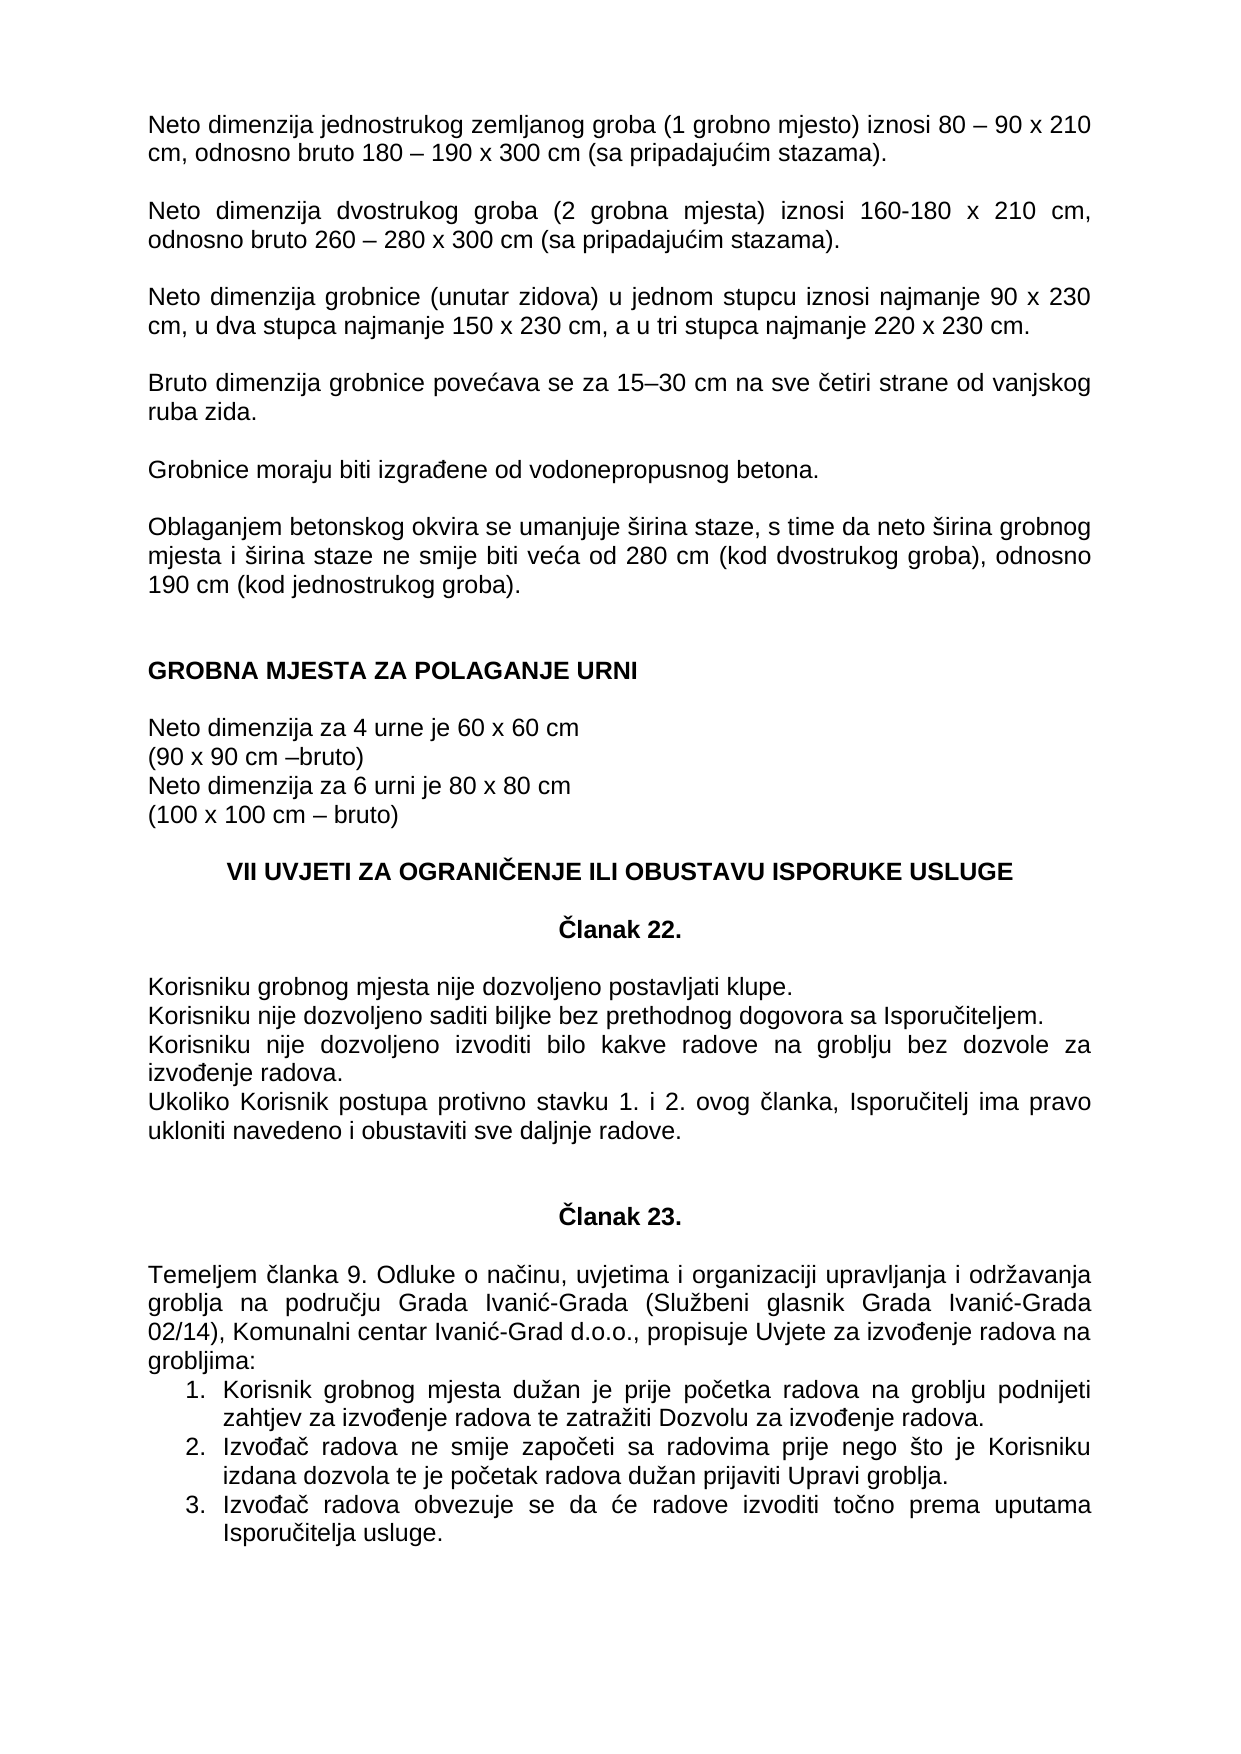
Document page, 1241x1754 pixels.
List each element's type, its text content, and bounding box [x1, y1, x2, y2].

text Korisniku nije dozvoljeno izvoditi bilo kakve radove na groblju bez dozvole za izvođenje radova. [148, 1029, 1093, 1087]
list Korisnik grobnog mjesta dužan je prije početka radova na groblju podnijeti zahtjev za izvođenje radova te zatražiti Dozvolu za izvođenje radova. [185, 1374, 1093, 1432]
text Članak 23. [148, 1202, 1093, 1231]
text Neto dimenzija dvostrukog groba (2 grobna mjesta) iznosi 160-180 x 210 cm, odnosno bruto 260 – 280 x 300 cm (sa pripadajućim stazama). [148, 196, 1093, 253]
text Korisniku nije dozvoljeno saditi biljke bez prethodnog dogovora sa Isporučiteljem. [148, 1001, 1093, 1029]
text Neto dimenzija jednostrukog zemljanog groba (1 grobno mjesto) iznosi 80 – 90 x 210 cm, odnosno bruto 180 – 190 x 300 cm (sa pripadajućim stazama). [148, 109, 1093, 167]
text Neto dimenzija grobnice (unutar zidova) u jednom stupcu iznosi najmanje 90 x 230 cm, u dva stupca najmanje 150 x 230 cm, a u tri stupca najmanje 220 x 230 cm. [148, 282, 1093, 339]
text Oblaganjem betonskog okvira se umanjuje širina staze, s time da neto širina grobnog mjesta i širina staze ne smije biti veća od 280 cm (kod dvostrukog groba), odnosno 190 cm (kod jednostrukog groba). [148, 512, 1093, 598]
list Izvođač radova obvezuje se da će radove izvoditi točno prema uputama Isporučitelja usluge. [185, 1489, 1093, 1547]
text (90 x 90 cm –bruto) [148, 742, 1093, 771]
text Grobnice moraju biti izgrađene od vodonepropusnog betona. [148, 454, 1093, 483]
list Izvođač radova ne smije započeti sa radovima prije nego što je Korisniku izdana dozvola te je početak radova dužan prijaviti Upravi groblja. [185, 1432, 1093, 1489]
text Članak 22. [148, 914, 1093, 943]
text VII UVJETI ZA OGRANIČENJE ILI OBUSTAVU ISPORUKE USLUGE [148, 857, 1093, 886]
text Temeljem članka 9. Odluke o načinu, uvjetima i organizaciji upravljanja i održavanja groblja na području Grada Ivanić-Grada (Službeni glasnik Grada Ivanić-Grada 02/14), Komunalni centar Ivanić-Grad d.o.o., propisuje Uvjete za izvođenje radova na grobljima: [148, 1259, 1093, 1374]
text GROBNA MJESTA ZA POLAGANJE URNI [148, 656, 1093, 684]
text Korisniku grobnog mjesta nije dozvoljeno postavljati klupe. [148, 972, 1093, 1001]
text Neto dimenzija za 4 urne je 60 x 60 cm [148, 713, 1093, 742]
text Ukoliko Korisnik postupa protivno stavku 1. i 2. ovog članka, Isporučitelj ima pravo ukloniti navedeno i obustaviti sve daljnje radove. [148, 1087, 1093, 1144]
text Neto dimenzija za 6 urni je 80 x 80 cm [148, 771, 1093, 799]
text (100 x 100 cm – bruto) [148, 799, 1093, 828]
text Bruto dimenzija grobnice povećava se za 15–30 cm na sve četiri strane od vanjskog ruba zida. [148, 368, 1093, 426]
